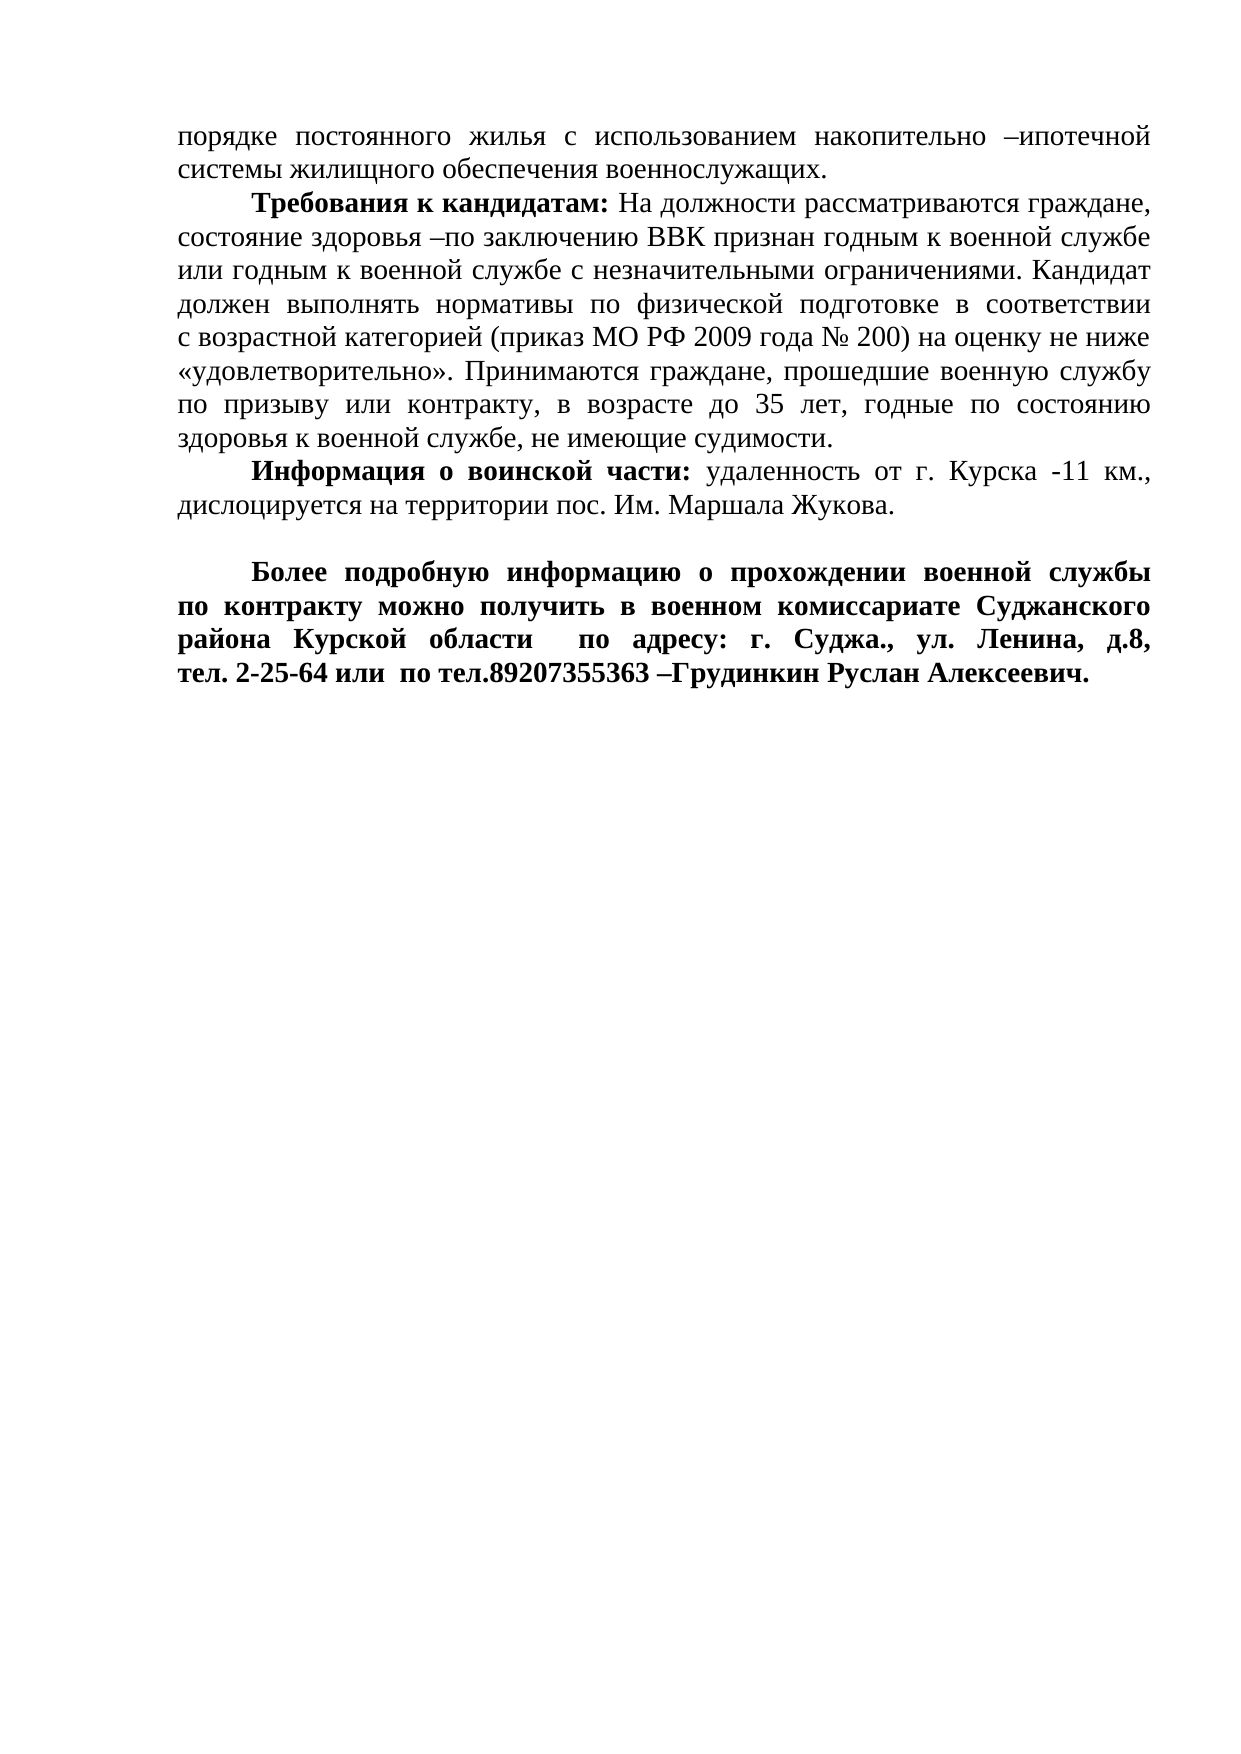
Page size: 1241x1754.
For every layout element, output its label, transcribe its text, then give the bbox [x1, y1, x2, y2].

text Более подробную информацию о прохождении военной службы по контракту можно получить в военном комиссариате Суджанского района Курской области по адресу: г. Суджа., ул. Ленина, д.8, тел. 2-25-64 или по тел.89207355363 –Грудинкин Руслан Алексеевич. [177, 554, 1152, 688]
text Информация о воинской части: удаленность от г. Курска -11 км., дислоцируется на территории пос. Им. Маршала Жукова. [177, 453, 1152, 521]
text Требования к кандидатам: На должности рассматриваются граждане, состояние здоровья –по заключению ВВК признан годным к военной службе или годным к военной службе с незначительными ограничениями. Кандидат должен выполнять нормативы по физической подготовке в соответствии с возрастной категорией (приказ МО РФ 2009 года № 200) на оценку не ниже «удовлетворительно». Принимаются граждане, прошедшие военную службу по призыву или контракту, в возрасте до 35 лет, годные по состоянию здоровья к военной службе, не имеющие судимости. [177, 185, 1152, 453]
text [177, 118, 1152, 185]
